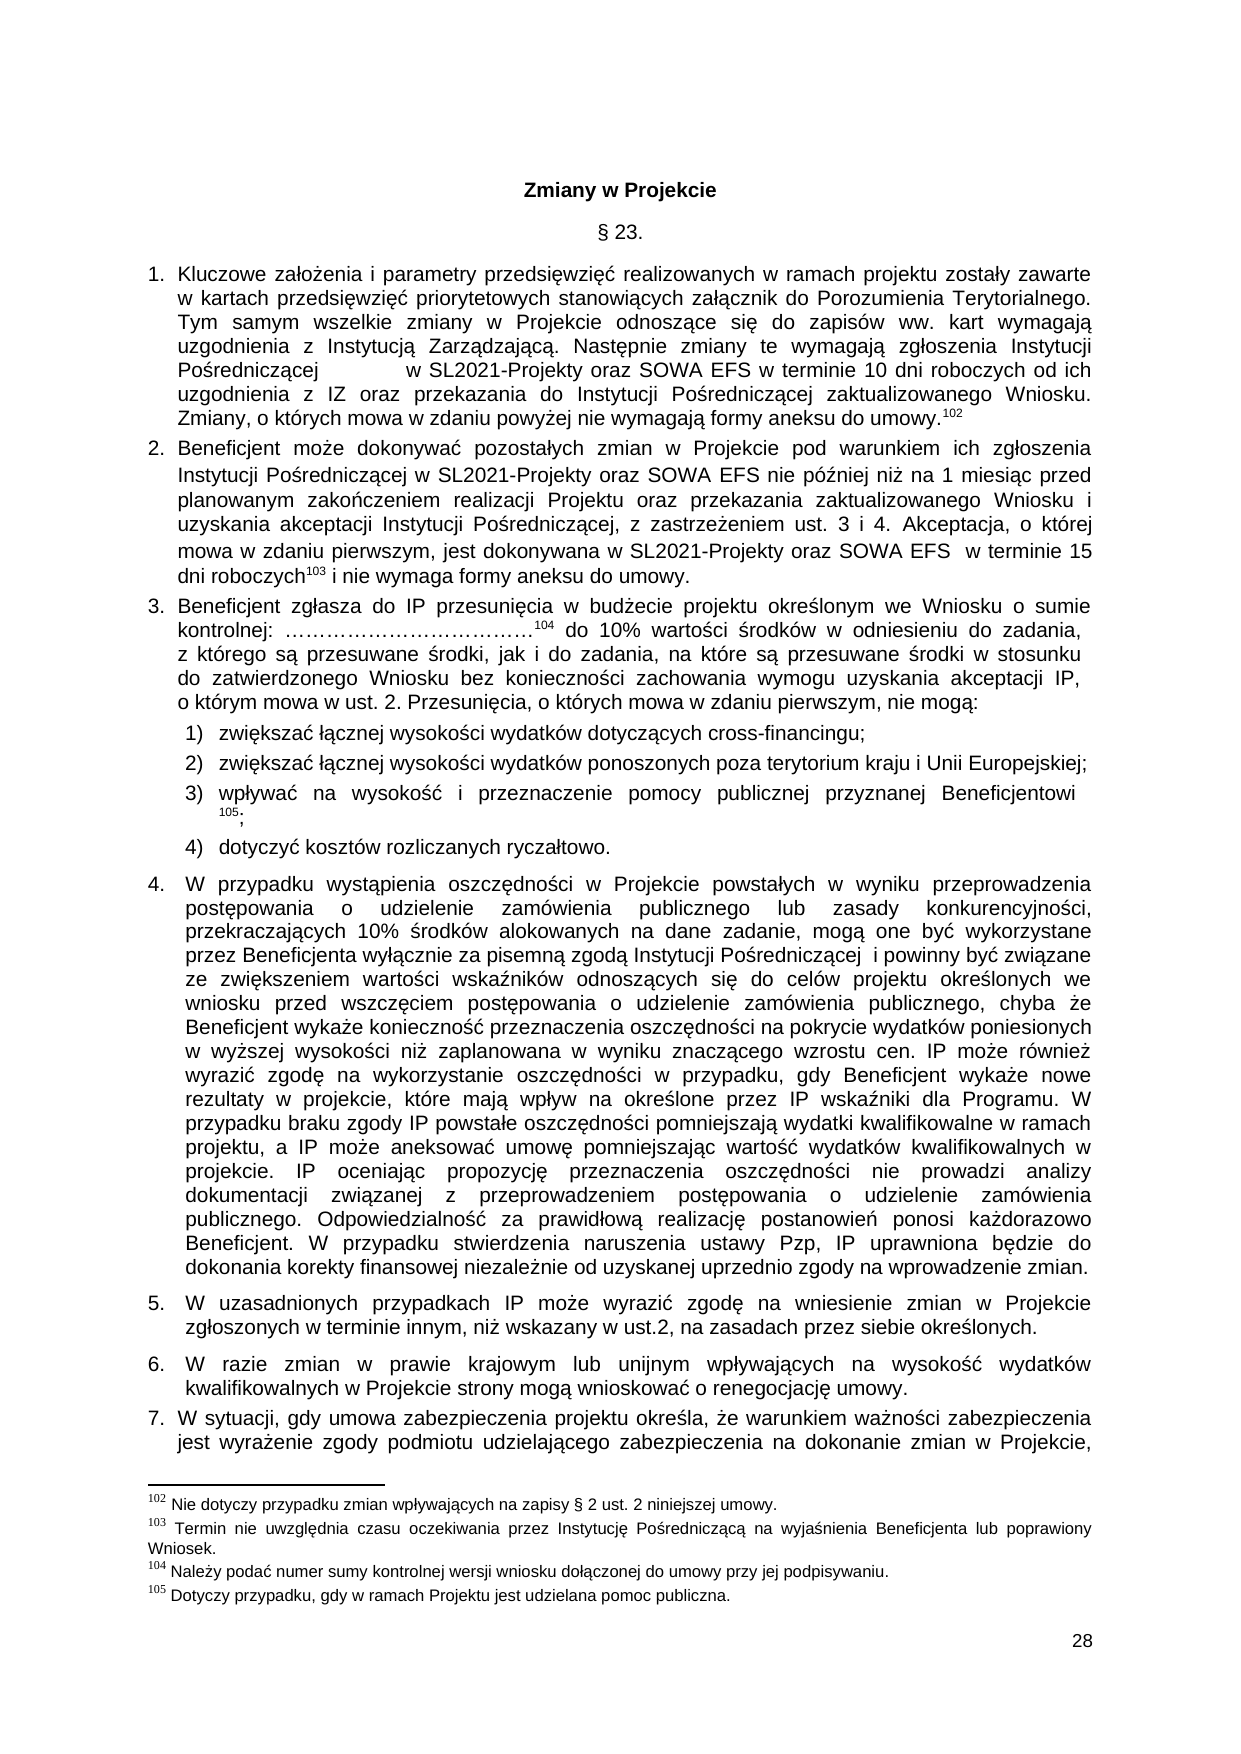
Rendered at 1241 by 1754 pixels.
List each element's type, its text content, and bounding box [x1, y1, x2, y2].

list W przypadku wystąpienia oszczędności w Projekcie powstałych w wyniku przeprowadzenia postępowania o udzielenie zamówienia publicznego lub zasady konkurencyjności, przekraczających 10% środków alokowanych na dane zadanie, mogą one być wykorzystane przez Beneficjenta wyłącznie za pisemną zgodą Instytucji Pośredniczącej i powinny być związane ze zwiększeniem wartości wskaźników odnoszących się do celów projektu określonych we wniosku przed wszczęciem postępowania o udzielenie zamówienia publicznego, chyba że Beneficjent wykaże konieczność przeznaczenia oszczędności na pokrycie wydatków poniesionych w wyższej wysokości niż zaplanowana w wyniku znaczącego wzrostu cen. IP może również wyrazić zgodę na wykorzystanie oszczędności w przypadku, gdy Beneficjent wykaże nowe rezultaty w projekcie, które mają wpływ na określone przez IP wskaźniki dla Programu. W przypadku braku zgody IP powstałe oszczędności pomniejszają wydatki kwalifikowalne w ramach projektu, a IP może aneksować umowę pomniejszając wartość wydatków kwalifikowalnych w projekcie. IP oceniając propozycję przeznaczenia oszczędności nie prowadzi analizy dokumentacji związanej z przeprowadzeniem postępowania o udzielenie zamówienia publicznego. Odpowiedzialność za prawidłową realizację postanowień ponosi każdorazowo Beneficjent. W przypadku stwierdzenia naruszenia ustawy Pzp, IP uprawniona będzie do dokonania korekty finansowej niezależnie od uzyskanej uprzednio zgody na wprowadzenie zmian. [148, 871, 1092, 1279]
text § 23. [148, 220, 1092, 244]
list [148, 1406, 1092, 1454]
list dotyczyć kosztów rozliczanych ryczałtowo. [185, 835, 1092, 859]
list Beneficjent może dokonywać pozostałych zmian w Projekcie pod warunkiem ich zgłoszenia Instytucji Pośredniczącej w SL2021-Projekty oraz SOWA EFS nie później niż na 1 miesiąc przed planowanym zakończeniem realizacji Projektu oraz przekazania zaktualizowanego Wniosku i uzyskania akceptacji Instytucji Pośredniczącej, z zastrzeżeniem ust. 3 i 4. Akceptacja, o której mowa w zdaniu pierwszym, jest dokonywana w SL2021-Projekty oraz SOWA EFS w terminie 15 dni roboczych i nie wymaga formy aneksu do umowy. [148, 436, 1092, 588]
list W uzasadnionych przypadkach IP może wyrazić zgodę na wniesienie zmian w Projekcie zgłoszonych w terminie innym, niż wskazany w ust.2, na zasadach przez siebie określonych. [148, 1291, 1092, 1339]
text Zmiany w Projekcie [148, 178, 1092, 202]
list wpływać na wysokość i przeznaczenie pomocy publicznej przyznanej Beneficjentowi ; [185, 781, 1092, 829]
list Beneficjent zgłasza do IP przesunięcia w budżecie projektu określonym we Wniosku o sumie kontrolnej: ……………………………… do 10% wartości środków w odniesieniu do zadania, z którego są przesuwane środki, jak i do zadania, na które są przesuwane środki w stosunku do zatwierdzonego Wniosku bez konieczności zachowania wymogu uzyskania akceptacji IP, o którym mowa w ust. 2. Przesunięcia, o których mowa w zdaniu pierwszym, nie mogą: [148, 594, 1092, 714]
list zwiększać łącznej wysokości wydatków dotyczących cross-financingu; [185, 720, 1092, 744]
list W razie zmian w prawie krajowym lub unijnym wpływających na wysokość wydatków kwalifikowalnych w Projekcie strony mogą wnioskować o renegocjację umowy. [148, 1352, 1092, 1399]
list Kluczowe założenia i parametry przedsięwzięć realizowanych w ramach projektu zostały zawarte w kartach przedsięwzięć priorytetowych stanowiących załącznik do Porozumienia Terytorialnego. Tym samym wszelkie zmiany w Projekcie odnoszące się do zapisów ww. kart wymagają uzgodnienia z Instytucją Zarządzającą. Następnie zmiany te wymagają zgłoszenia Instytucji Pośredniczącej w SL2021-Projekty oraz SOWA EFS w terminie 10 dni roboczych od ich uzgodnienia z IZ oraz przekazania do Instytucji Pośredniczącej zaktualizowanego Wniosku. Zmiany, o których mowa w zdaniu powyżej nie wymagają formy aneksu do umowy. [148, 262, 1092, 430]
list zwiększać łącznej wysokości wydatków ponoszonych poza terytorium kraju i Unii Europejskiej; [185, 751, 1092, 774]
